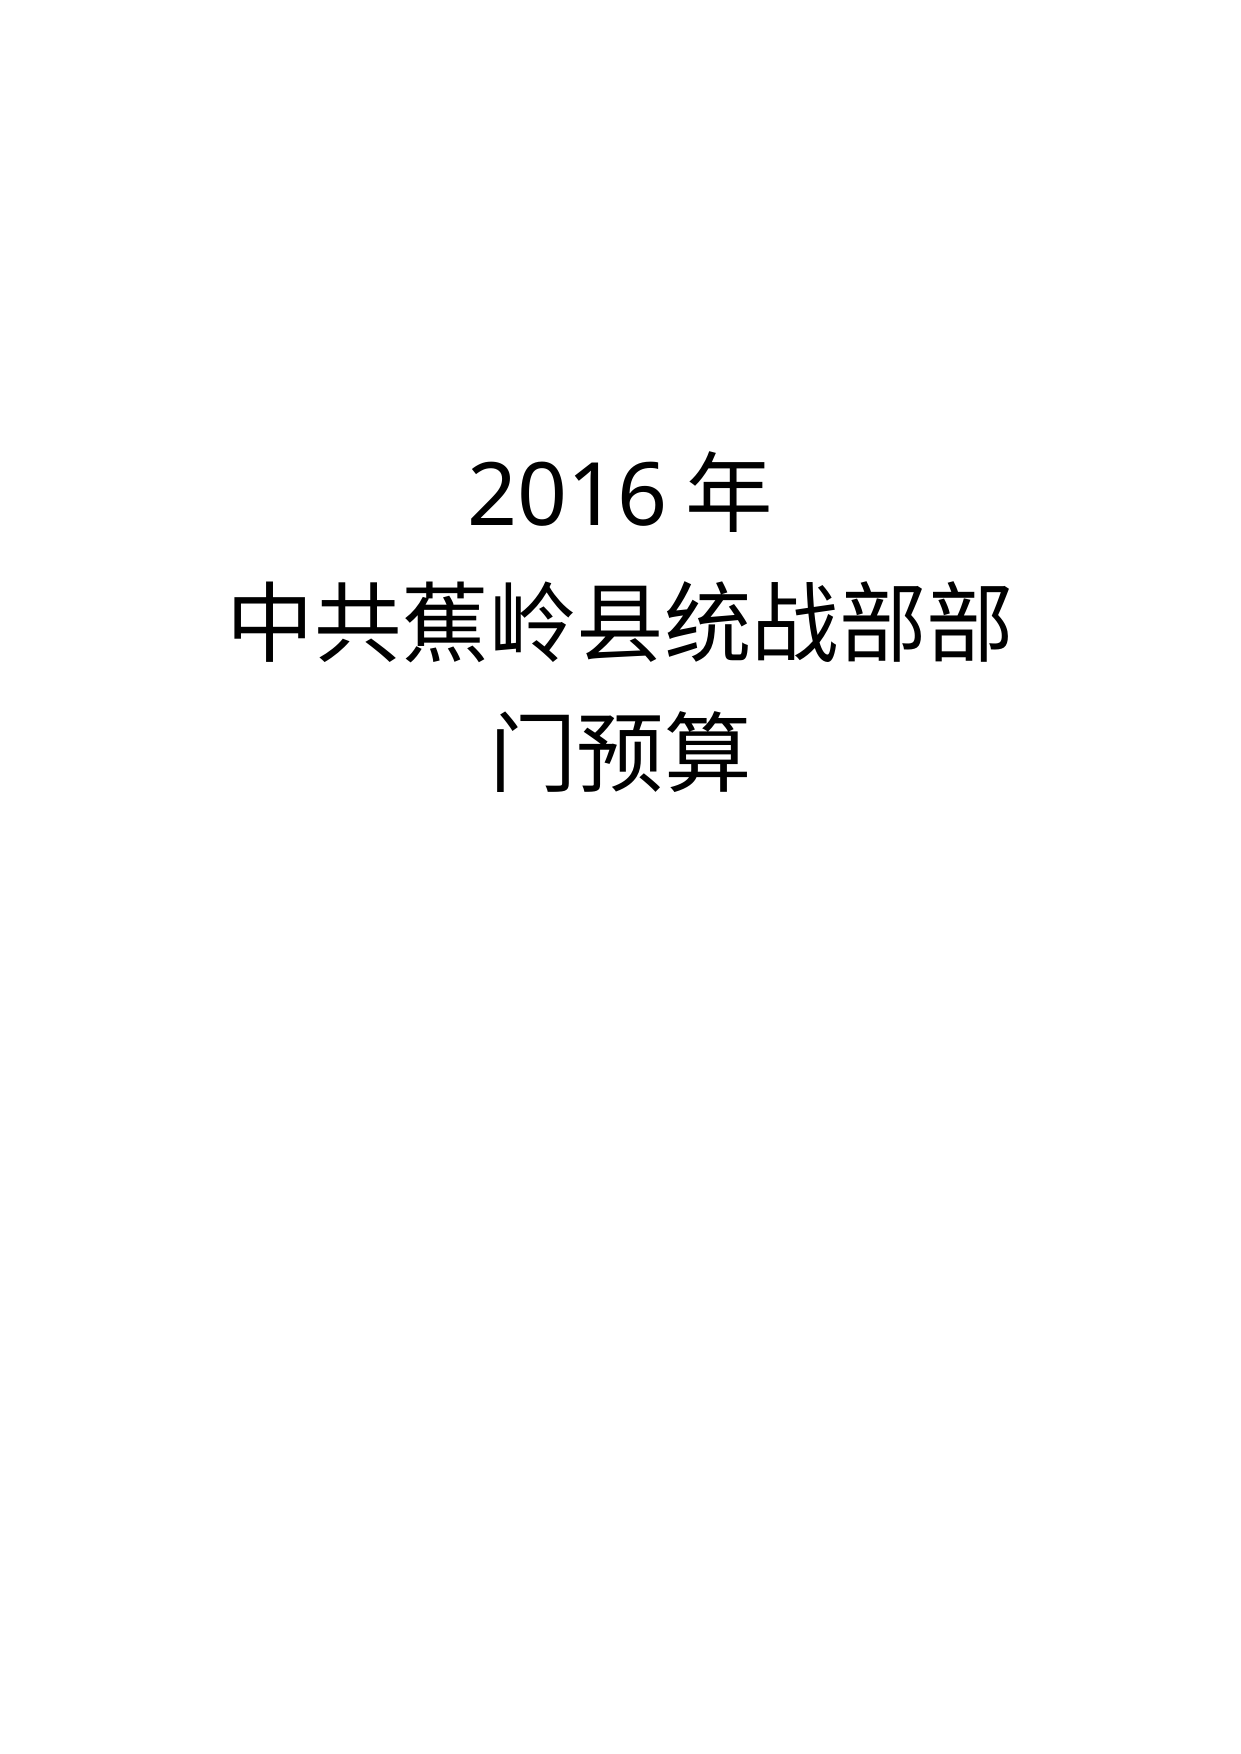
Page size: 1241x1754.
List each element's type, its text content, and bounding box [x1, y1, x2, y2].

text 中共蕉岭县统战部部门预算 [187, 552, 1053, 812]
text 2016年 [187, 422, 1053, 552]
